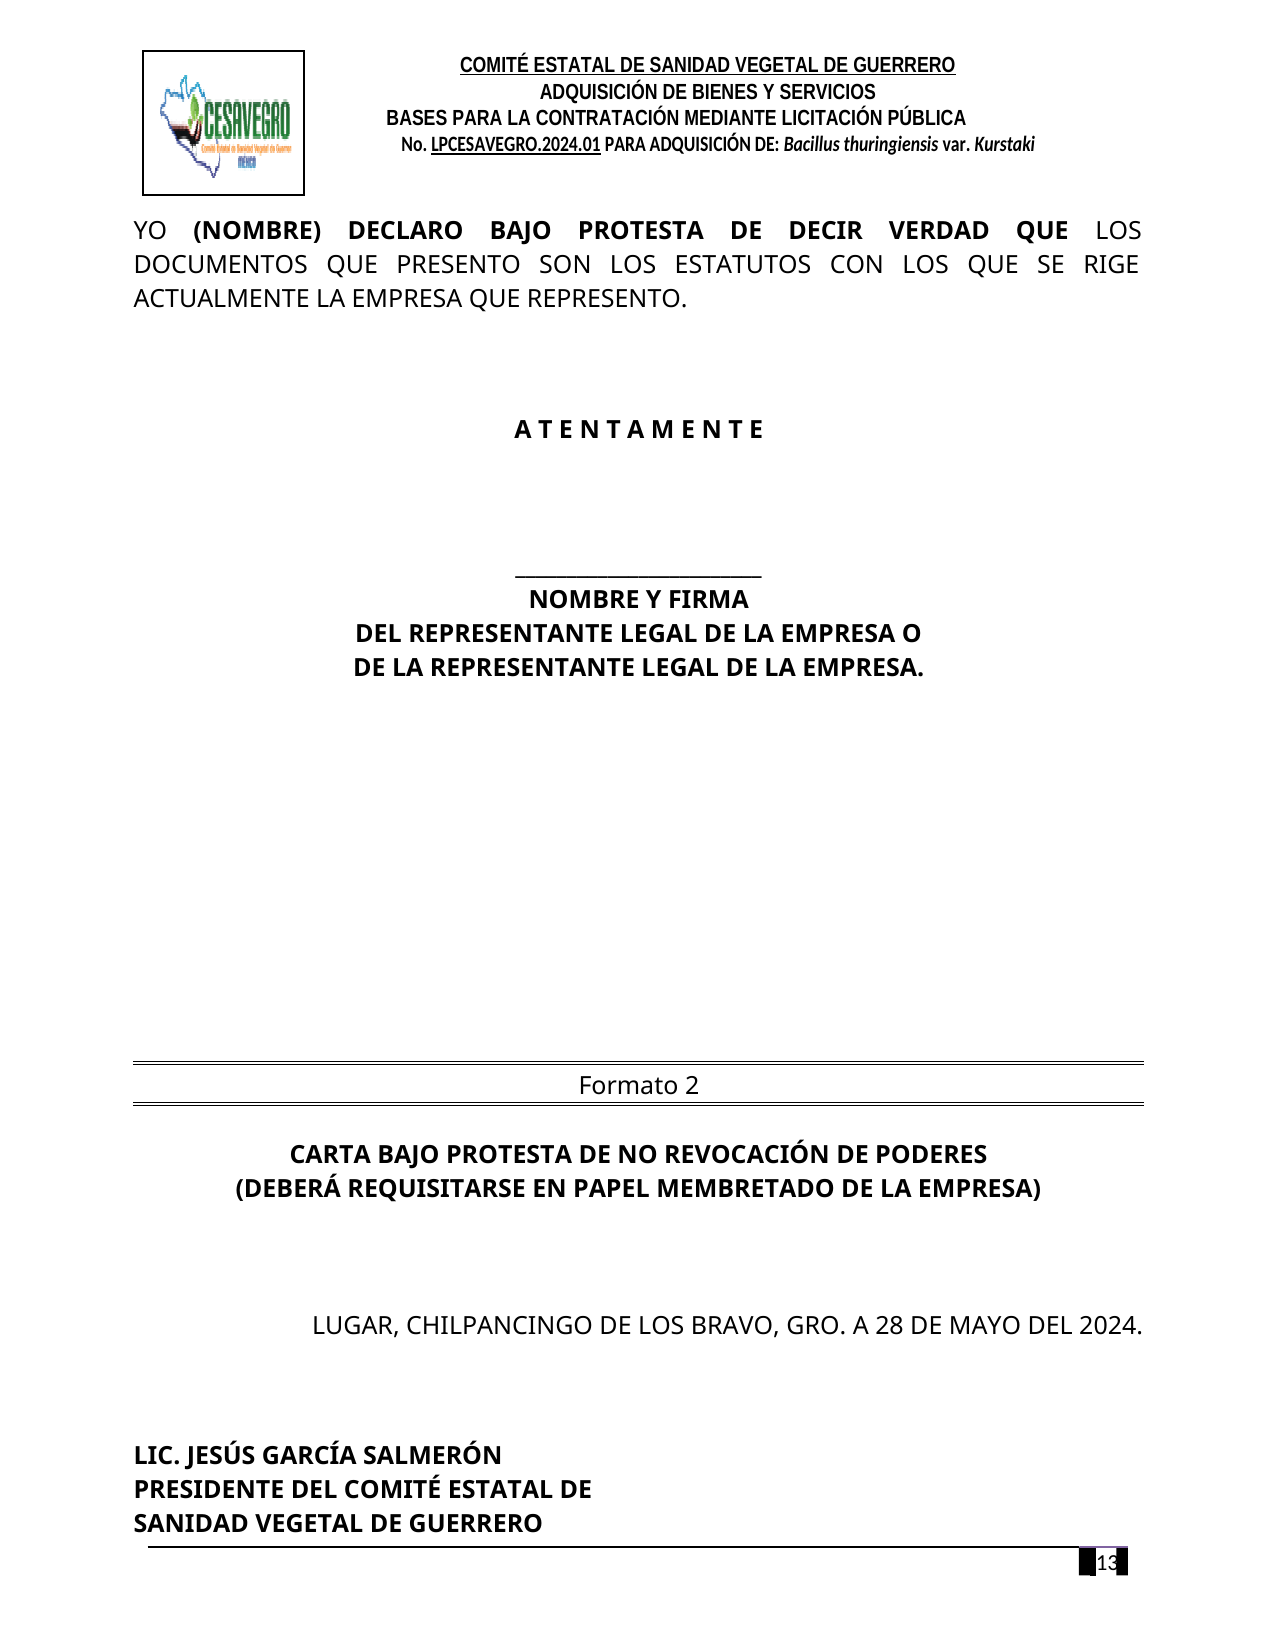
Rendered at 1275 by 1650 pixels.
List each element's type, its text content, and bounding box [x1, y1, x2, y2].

text PRESIDENTE DEL COMITÉ ESTATAL DE [133, 1472, 1144, 1506]
text NOMBRE Y FIRMA [133, 582, 1144, 616]
text SANIDAD VEGETAL DE GUERRERO [133, 1506, 1144, 1540]
text ________________________ [133, 548, 1144, 582]
text LUGAR, CHILPANCINGO DE LOS BRAVO, GRO. A 28 DE MAYO DEL 2024. [133, 1307, 1144, 1341]
text CARTA BAJO PROTESTA DE NO REVOCACIÓN DE PODERES [133, 1137, 1144, 1171]
text Formato 2 [133, 1065, 1144, 1101]
text DE LA REPRESENTANTE LEGAL DE LA EMPRESA. [133, 650, 1144, 684]
text A T E N T A M E N T E [133, 412, 1144, 446]
text DEL REPRESENTANTE LEGAL DE LA EMPRESA O [133, 616, 1144, 650]
text (DEBERÁ REQUISITARSE EN PAPEL MEMBRETADO DE LA EMPRESA) [133, 1171, 1144, 1205]
text LIC. JESÚS GARCÍA SALMERÓN [133, 1438, 1144, 1472]
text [133, 212, 1141, 315]
